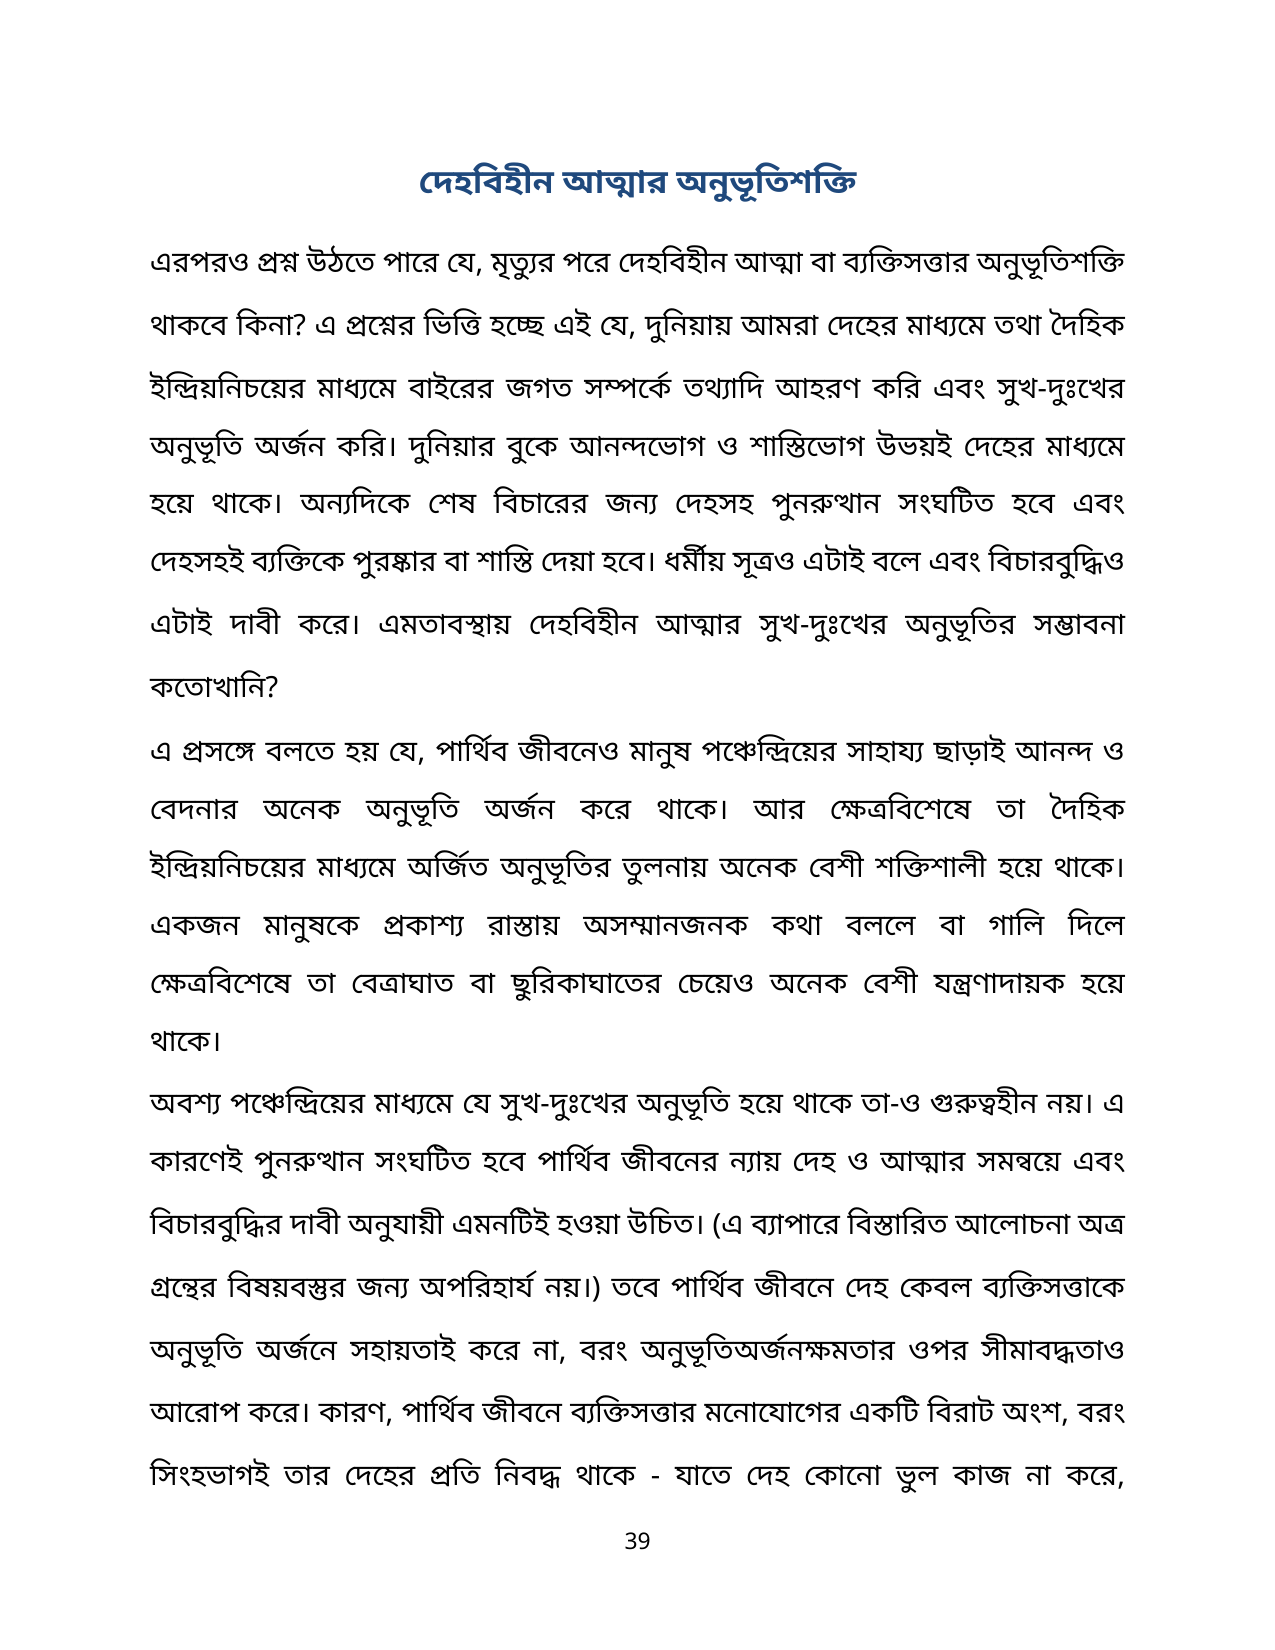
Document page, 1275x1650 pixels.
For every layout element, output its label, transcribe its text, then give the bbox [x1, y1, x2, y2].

text এ প্রসঙ্গে বলতে হয় যে, পার্থিব জীবনেও মানুষ পঞ্চেন্দ্রিয়ের সাহায্য ছাড়াই আনন্দ ও বেদনার অনেক অনুভূতি অর্জন করে থাকে। আর ক্ষেত্রবিশেষে তা দৈহিক ইন্দ্রিয়নিচয়ের মাধ্যমে অর্জিত অনুভূতির তুলনায় অনেক বেশী শক্তিশালী হয়ে থাকে। একজন মানুষকে প্রকাশ্য রাস্তায় অসম্মানজনক কথা বললে বা গালি দিলে ক্ষেত্রবিশেষে তা বেত্রাঘাত বা ছুরিকাঘাতের চেয়েও অনেক বেশী যন্ত্রণাদায়ক হয়ে থাকে। [150, 731, 1125, 1063]
text এরপরও প্রশ্ন উঠতে পারে যে, মৃত্যুর পরে দেহবিহীন আত্মা বা ব্যক্তিসত্তার অনুভূতিশক্তি থাকবে কিনা? এ প্রশ্নের ভিত্তি হচ্ছে এই যে, দুনিয়ায় আমরা দেহের মাধ্যমে তথা দৈহিক ইন্দ্রিয়নিচয়ের মাধ্যমে বাইরের জগত সম্পর্কে তথ্যাদি আহরণ করি এবং সুখ-দুঃখের অনুভূতি অর্জন করি। দুনিয়ার বুকে আনন্দভোগ ও শাস্তিভোগ উভয়ই দেহের মাধ্যমে হয়ে থাকে। অন্যদিকে শেষ বিচারের জন্য দেহসহ পুনরুত্থান সংঘটিত হবে এবং দেহসহই ব্যক্তিকে পুরষ্কার বা শাস্তি দেয়া হবে। ধর্মীয় সূত্রও এটাই বলে এবং বিচারবুদ্ধিও এটাই দাবী করে। এমতাবস্থায় দেহবিহীন আত্মার সুখ-দুঃখের অনুভূতির সম্ভাবনা কতোখানি? [150, 241, 1125, 709]
subtitle দেহবিহীন আত্মার অনুভূতিশক্তি [150, 162, 1125, 207]
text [150, 1083, 1125, 1498]
